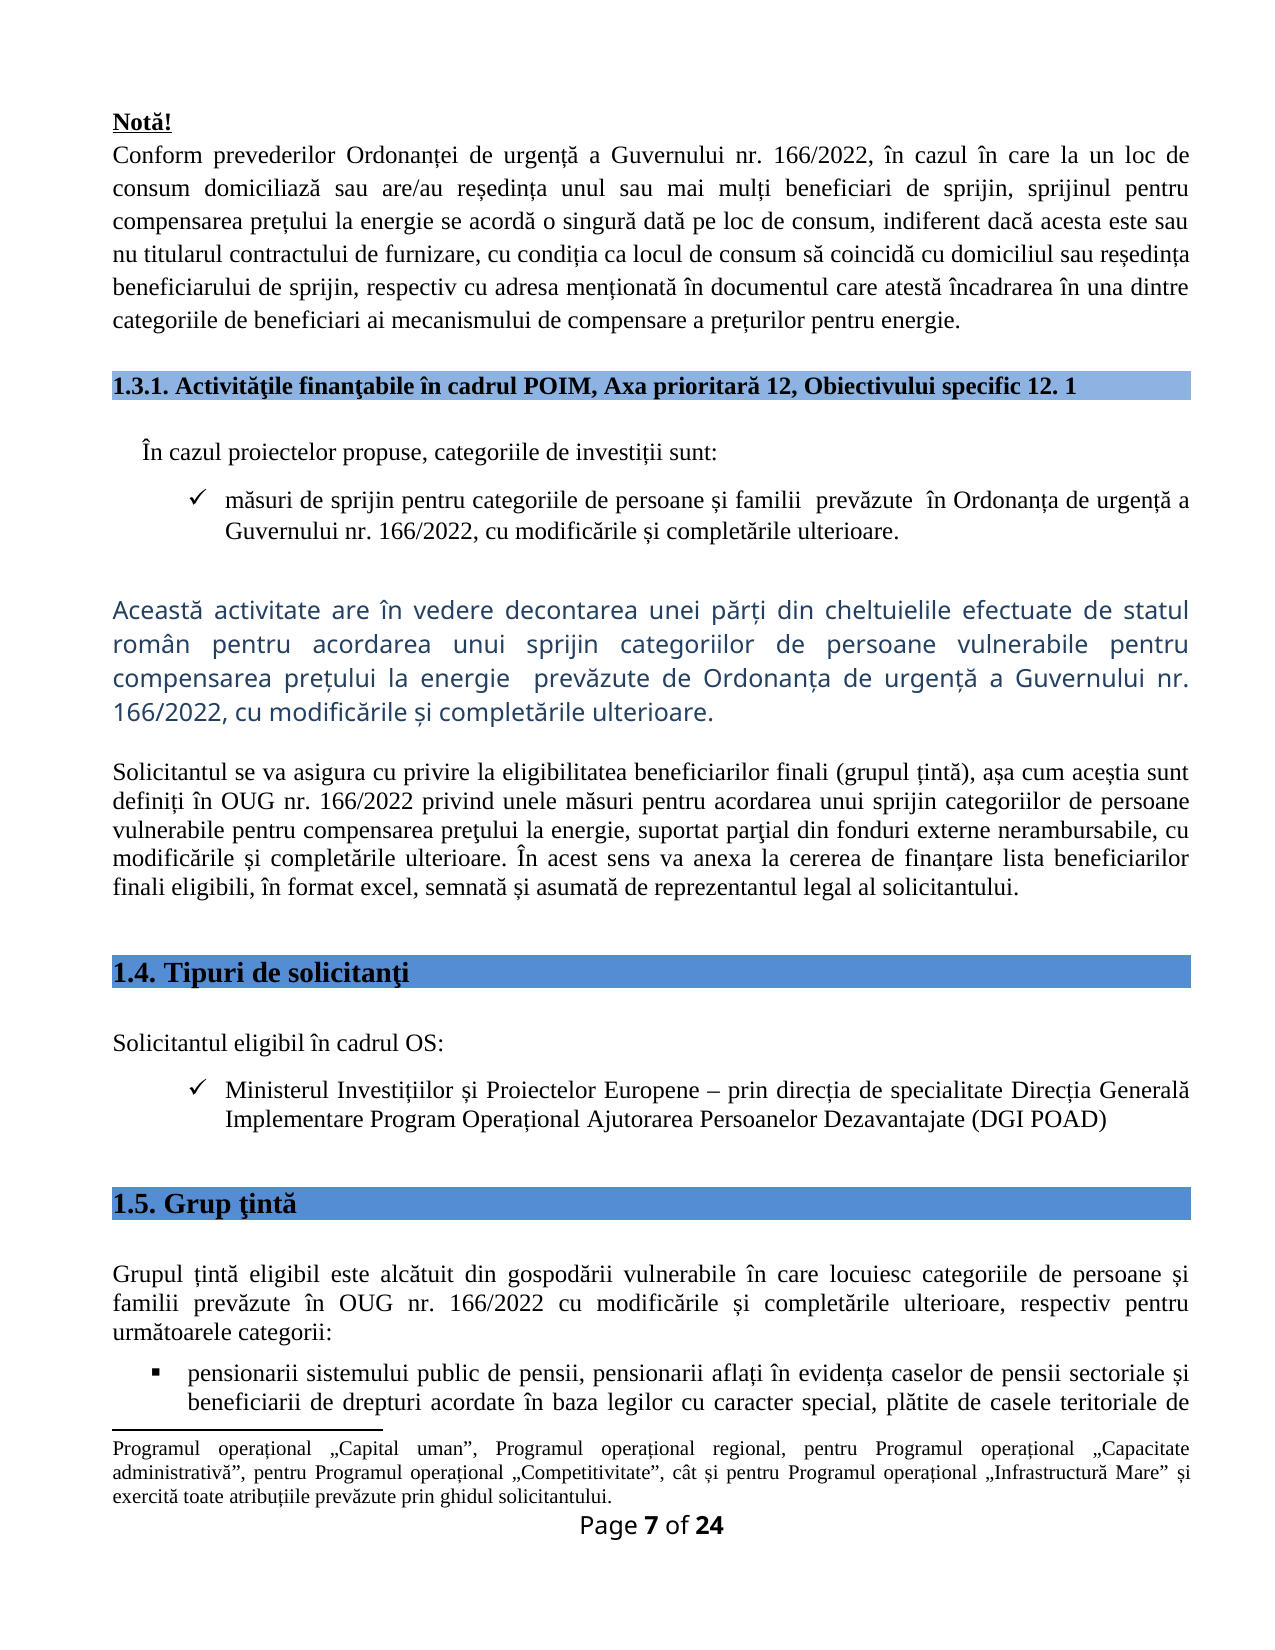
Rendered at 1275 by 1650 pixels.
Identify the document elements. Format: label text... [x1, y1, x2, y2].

list măsuri de sprijin pentru categoriile de persoane și familii prevăzute în Ordonanța de urgență a Guvernului nr. 166/2022, cu modificările și completările ulterioare. [187, 485, 1191, 544]
list Notă! [112, 107, 1191, 136]
list Conform prevederilor Ordonanței de urgență a Guvernului nr. 166/2022, în cazul în care la un loc de consum domiciliază sau are/au reședința unul sau mai mulți beneficiari de sprijin, sprijinul pentru compensarea prețului la energie se acordă o singură dată pe loc de consum, indiferent dacă acesta este sau nu titularul contractului de furnizare, cu condiția ca locul de consum să coincidă cu domiciliul sau reședința beneficiarului de sprijin, respectiv cu adresa menționată în documentul care atestă încadrarea în una dintre categoriile de beneficiari ai mecanismului de compensare a prețurilor pentru energie. [112, 140, 1191, 334]
text 1.5. Grup ţintă [112, 1187, 1191, 1220]
subtitle 1.3.1. Activităţile finanţabile în cadrul POIM, Axa prioritară 12, Obiectivului specific 12. 1 [112, 371, 1191, 400]
text Solicitantul se va asigura cu privire la eligibilitatea beneficiarilor finali (grupul țintă), așa cum aceștia sunt definiți în OUG nr. 166/2022 privind unele măsuri pentru acordarea unui sprijin categoriilor de persoane vulnerabile pentru compensarea preţului la energie, suportat parţial din fonduri externe nerambursabile, cu modificările și completările ulterioare. În acest sens va anexa la cererea de finanțare lista beneficiarilor finali eligibili, în format excel, semnată și asumată de reprezentantul legal al solicitantului. [112, 757, 1191, 901]
text 1.4. Tipuri de solicitanţi [112, 955, 1191, 988]
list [150, 1358, 1191, 1416]
text Solicitantul eligibil în cadrul OS: [112, 1028, 1191, 1056]
text Această activitate are în vedere decontarea unei părți din cheltuielile efectuate de statul român pentru acordarea unui sprijin categoriilor de persoane vulnerabile pentru compensarea prețului la energie prevăzute de Ordonanța de urgență a Guvernului nr. 166/2022, cu modificările și completările ulterioare. [112, 592, 1191, 728]
text Grupul țintă eligibil este alcătuit din gospodării vulnerabile în care locuiesc categoriile de persoane și familii prevăzute în OUG nr. 166/2022 cu modificările și completările ulterioare, respectiv pentru următoarele categorii: [112, 1259, 1191, 1346]
list În cazul proiectelor propuse, categoriile de investiții sunt: [142, 437, 1191, 466]
list Ministerul Investițiilor și Proiectelor Europene – prin direcția de specialitate Direcția Generală Implementare Program Operațional Ajutorarea Persoanelor Dezavantajate (DGI POAD) [187, 1075, 1191, 1133]
